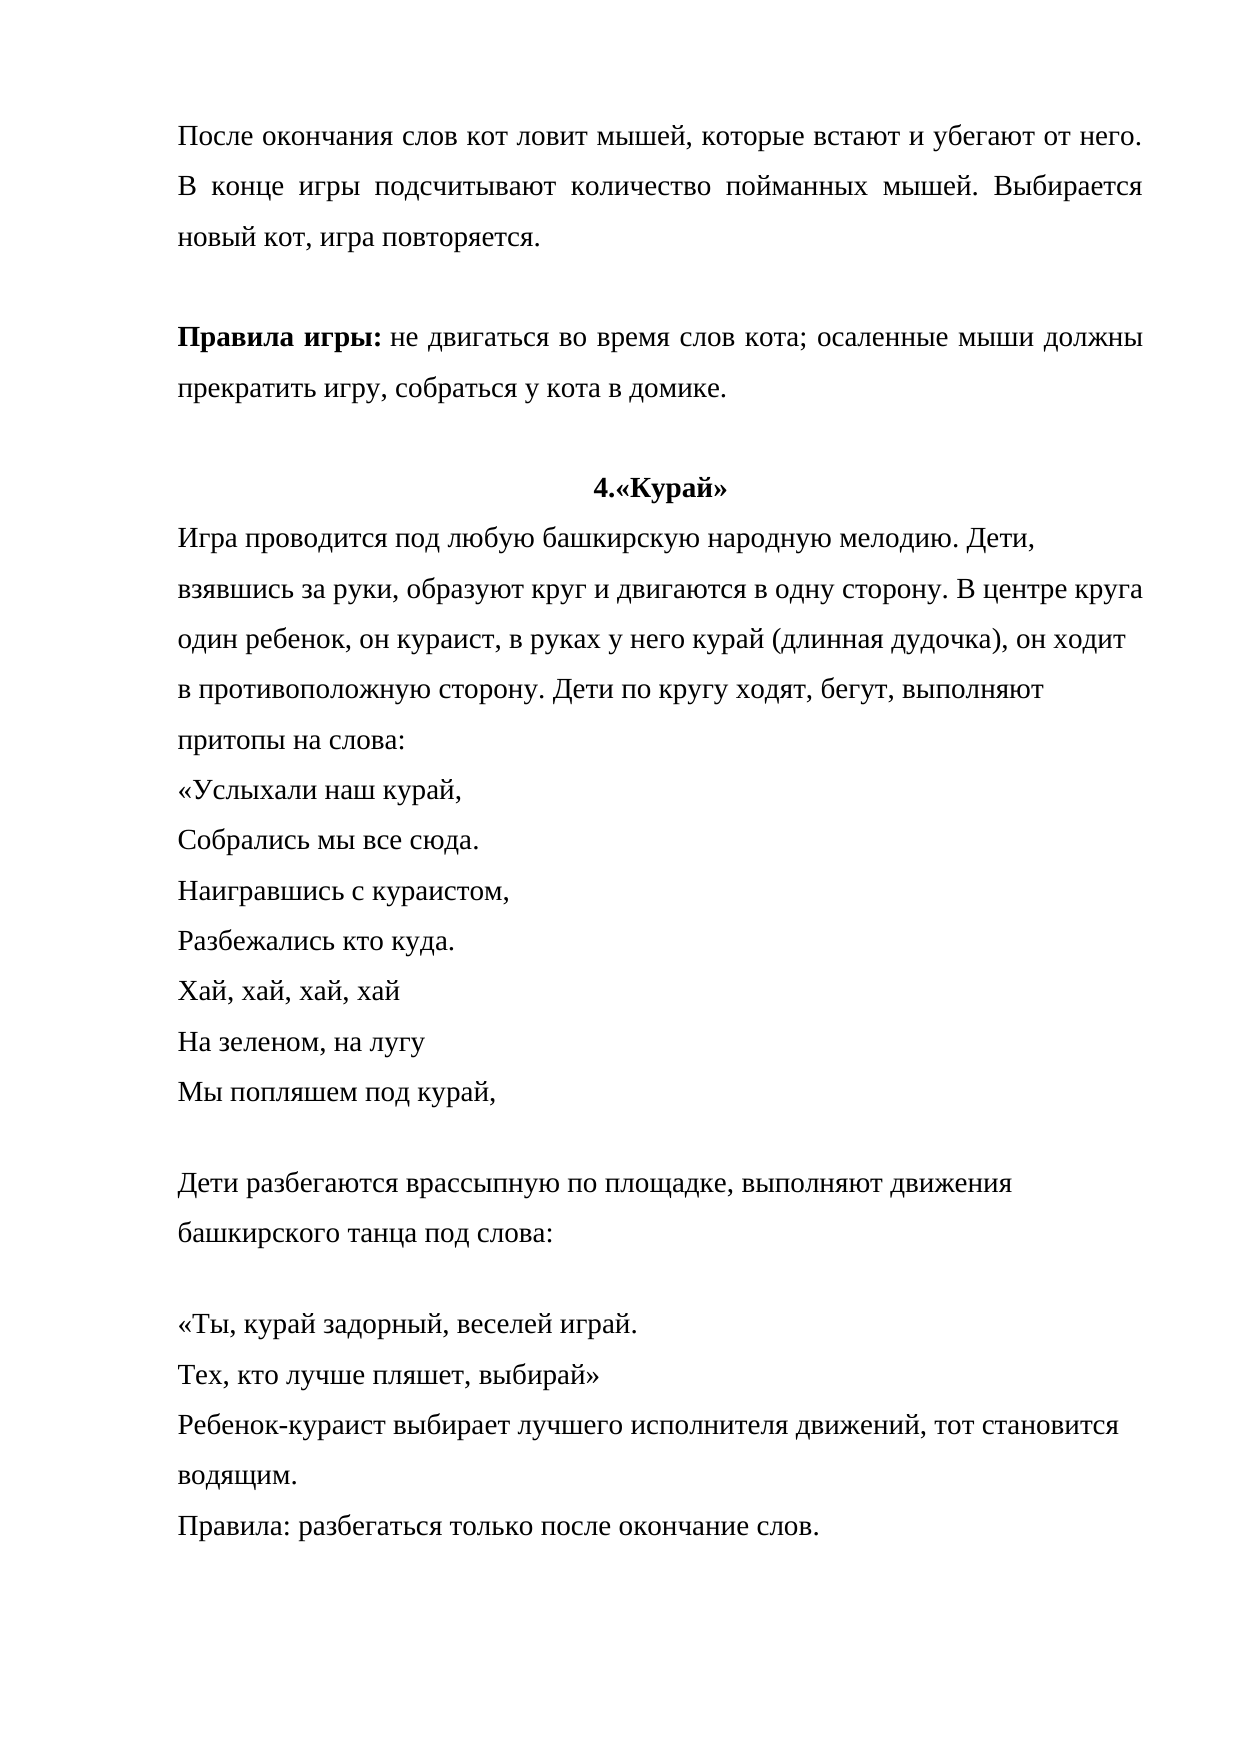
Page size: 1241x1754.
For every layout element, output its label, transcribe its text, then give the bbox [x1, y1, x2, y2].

text 4.«Курай» [177, 470, 1144, 504]
text После окончания слов кот ловит мышей, которые встают и убегают от него. В конце игры подсчитывают количество пойманных мышей. Выбирается новый кот, игра повторяется. [177, 118, 1144, 252]
text «Ты, курай задорный, веселей играй. Тех, кто лучше пляшет, выбирай» Ребенок-кураист выбирает лучшего исполнителя движений, тот становится водящим. Правила: разбегаться только после окончание слов. [177, 1306, 1144, 1541]
text Игра проводится под любую башкирскую народную мелодию. Дети, взявшись за руки, образуют круг и двигаются в одну сторону. В центре круга один ребенок, он кураист, в руках у него курай (длинная дудочка), он ходит в противоположную сторону. Дети по кругу ходят, бегут, выполняют притопы на слова: «Услыхали наш курай, Собрались мы все сюда. Наигравшись с кураистом, Разбежались кто куда. Хай, хай, хай, хай На зеленом, на лугу Мы попляшем под курай, [177, 521, 1144, 1151]
text Правила игры: не двигаться во время слов кота; осаленные мыши должны прекратить игру, собраться у кота в домике. [177, 319, 1144, 403]
text Дети разбегаются врассыпную по площадке, выполняют движения башкирского танца под слова: [177, 1165, 1144, 1292]
